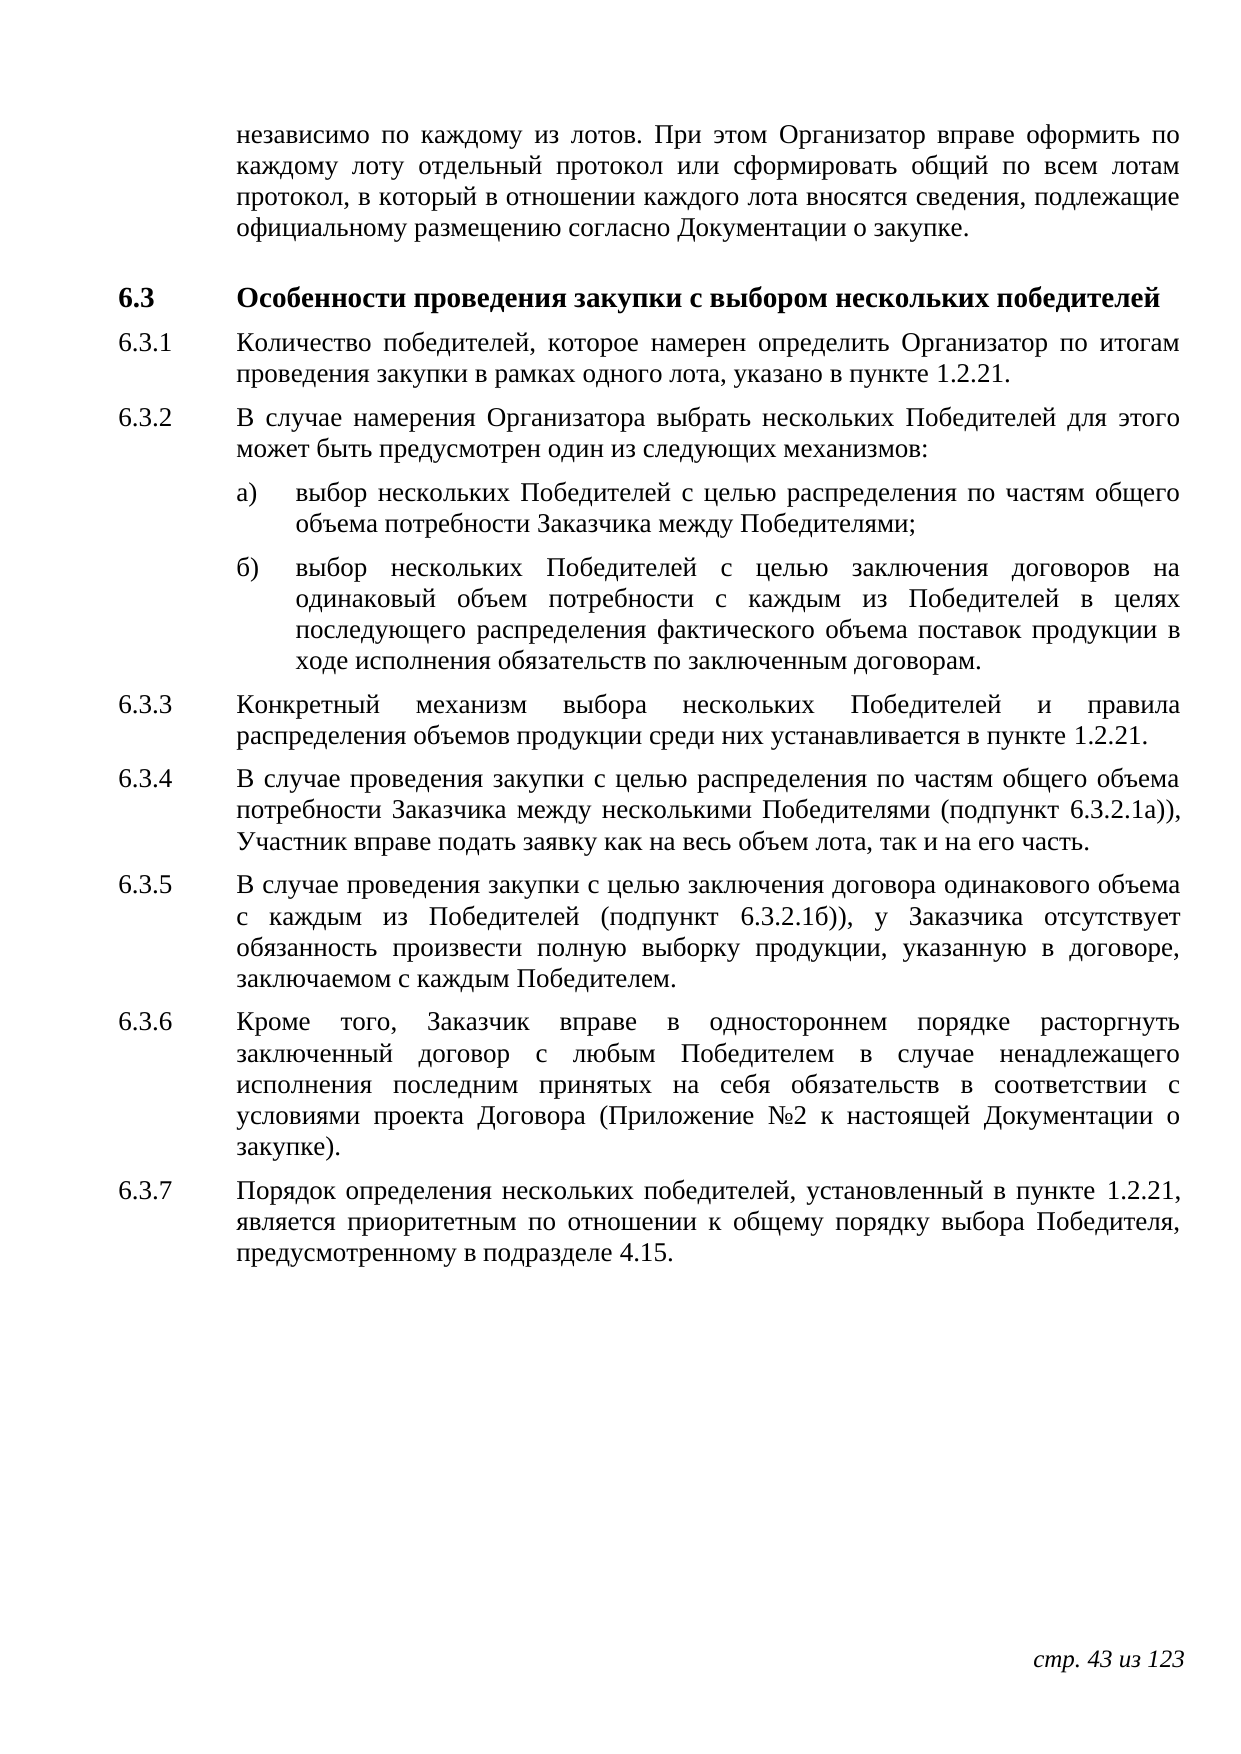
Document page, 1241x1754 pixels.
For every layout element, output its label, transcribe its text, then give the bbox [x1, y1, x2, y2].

text В случае проведения закупки с целью заключения договора одинакового объема с каждым из Победителей (подпункт 6.3.2б)), у Заказчика отсутствует обязанность произвести полную выборку продукции, указанную в договоре, заключаемом с каждым Победителем. [118, 868, 1181, 993]
text В случае намерения Организатора выбрать нескольких Победителей для этого может быть предусмотрен один из следующих механизмов: [118, 401, 1181, 463]
text Конкретный механизм выбора нескольких Победителей и правила распределения объемов продукции среди них устанавливается в пункте 1.2.21. [118, 688, 1181, 750]
text Количество победителей, которое намерен определить Организатор по итогам проведения закупки в рамках одного лота, указано в пункте 1.2.21. [118, 326, 1181, 388]
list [118, 118, 1181, 243]
text Кроме того, Заказчик вправе в одностороннем порядке расторгнуть заключенный договор с любым Победителем в случае ненадлежащего исполнения последним принятых на себя обязательств в соответствии с условиями проекта Договора (Приложение №2 к настоящей Документации о закупке). [118, 1006, 1181, 1161]
text Порядок определения нескольких победителей, установленный в пункте 1.2.21, является приоритетным по отношении к общему порядку выбора Победителя, предусмотренному в подразделе 4.15. [118, 1174, 1181, 1267]
text выбор нескольких Победителей с целью заключения договоров на одинаковый объем потребности с каждым из Победителей в целях последующего распределения фактического объема поставок продукции в ходе исполнения обязательств по заключенным договорам. [236, 551, 1181, 675]
text В случае проведения закупки с целью распределения по частям общего объема потребности Заказчика между несколькими Победителями (подпункт 6.3.2а)), Участник вправе подать заявку как на весь объем лота, так и на его часть. [118, 762, 1181, 856]
text выбор нескольких Победителей с целью распределения по частям общего объема потребности Заказчика между Победителями; [236, 476, 1181, 538]
subtitle Особенности проведения закупки с выбором нескольких победителей [118, 280, 1181, 314]
